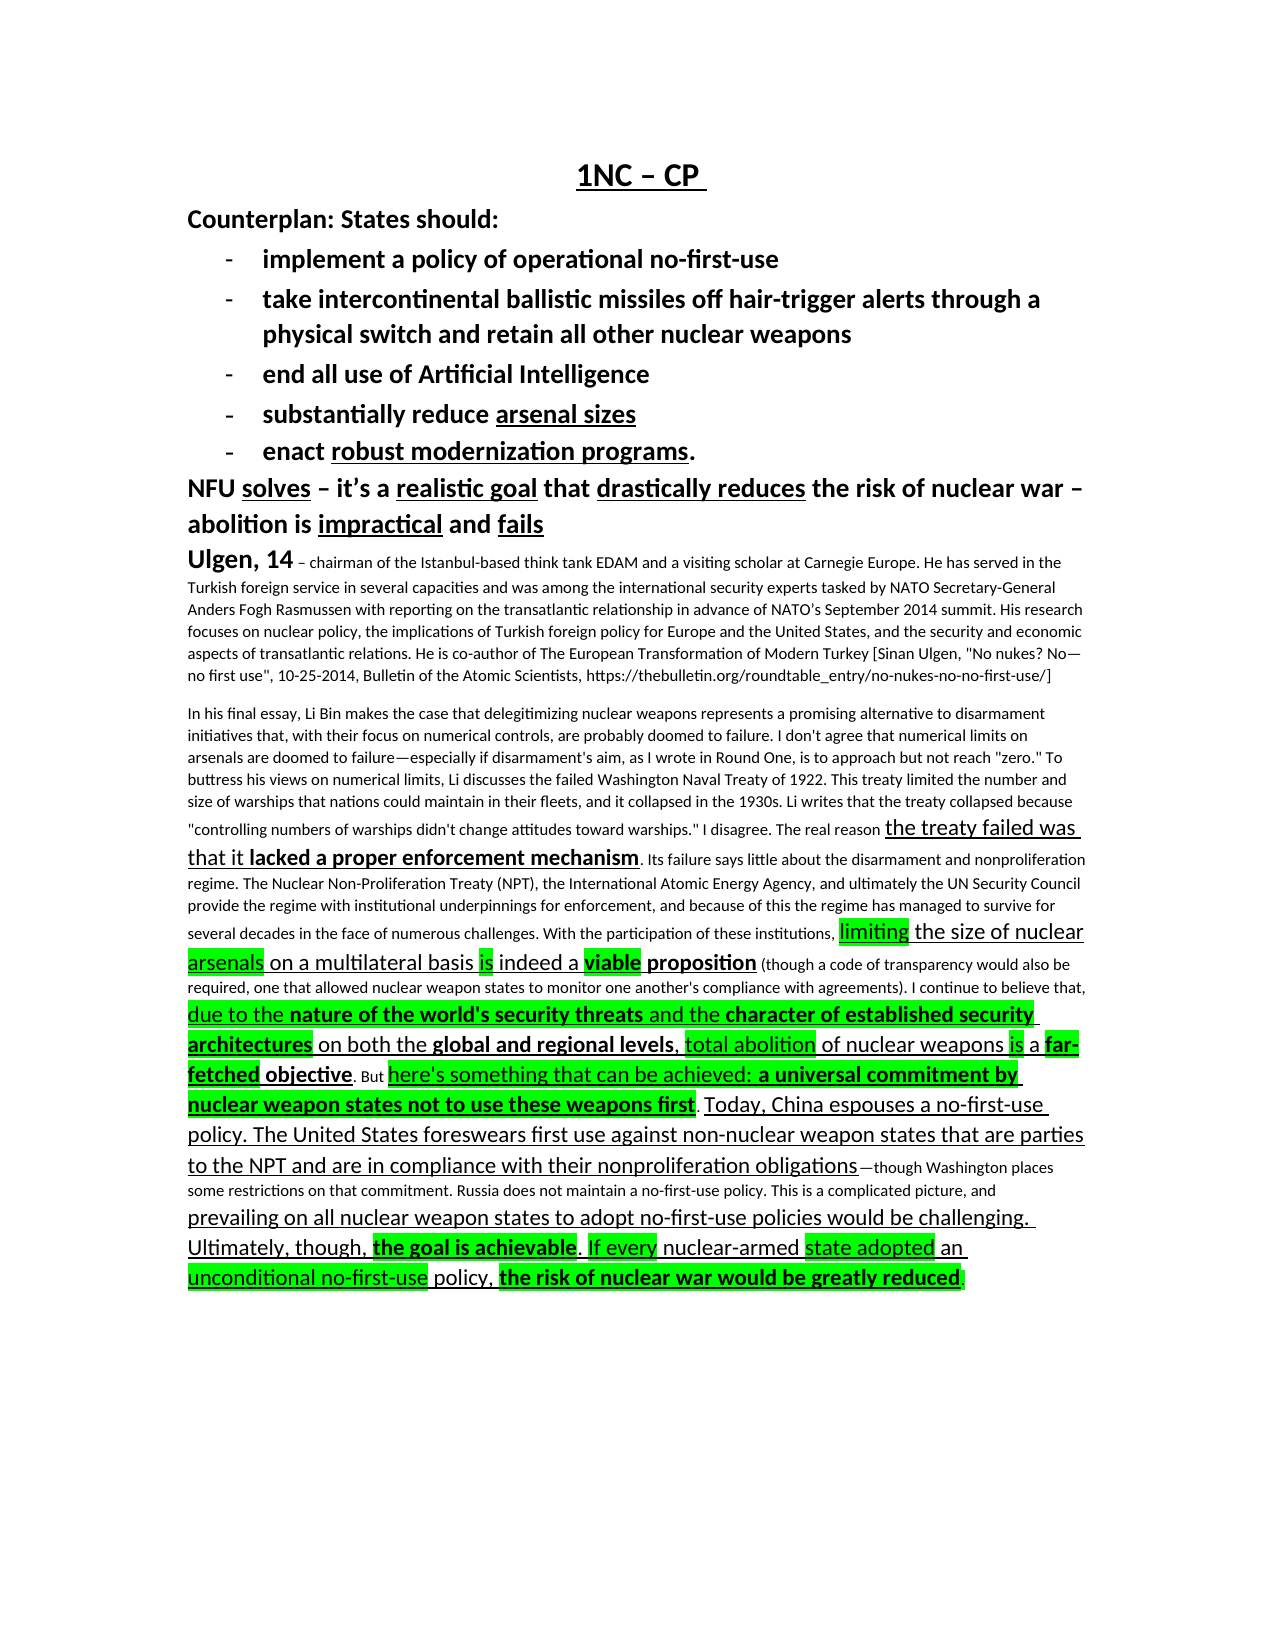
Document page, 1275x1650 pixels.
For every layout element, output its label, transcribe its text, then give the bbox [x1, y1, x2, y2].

subtitle substantially reduce arsenal sizes [225, 397, 1087, 430]
subtitle enact robust modernization programs. [225, 434, 1087, 467]
subtitle 1NC – CP [187, 154, 1087, 195]
subtitle implement a policy of operational no-first-use [225, 242, 1087, 275]
subtitle take intercontinental ballistic missiles off hair-trigger alerts through a physical switch and retain all other nuclear weapons [225, 282, 1087, 351]
subtitle NFU solves – it’s a realistic goal that drastically reduces the risk of nuclear war – abolition is impractical and fails [187, 471, 1087, 540]
subtitle end all use of Artificial Intelligence [225, 357, 1087, 390]
text Ulgen, 14 – chairman of the Istanbul-based think tank EDAM and a visiting scholar at Carnegie Europe. He has served in the Turkish foreign service in several capacities and was among the international security experts tasked by NATO Secretary-General Anders Fogh Rasmussen with reporting on the transatlantic relationship in advance of NATO’s September 2014 summit. His research focuses on nuclear policy, the implications of Turkish foreign policy for Europe and the United States, and the security and economic aspects of transatlantic relations. He is co-author of The European Transformation of Modern Turkey [Sinan Ulgen, "No nukes? No—no first use", 10-25-2014, Bulletin of the Atomic Scientists, https://thebulletin.org/roundtable_entry/no-nukes-no-no-first-use/] [187, 543, 1087, 685]
subtitle Counterplan: States should: [187, 202, 1087, 235]
text In his final essay, Li Bin makes the case that delegitimizing nuclear weapons represents a promising alternative to disarmament initiatives that, with their focus on numerical controls, are probably doomed to failure. I don't agree that numerical limits on arsenals are doomed to failure—especially if disarmament's aim, as I wrote in Round One, is to approach but not reach "zero." To buttress his views on numerical limits, Li discusses the failed Washington Naval Treaty of 1922. This treaty limited the number and size of warships that nations could maintain in their fleets, and it collapsed in the 1930s. Li writes that the treaty collapsed because "controlling numbers of warships didn't change attitudes toward warships." I disagree. The real reason the treaty failed was that it lacked a proper enforcement mechanism. Its failure says little about the disarmament and nonproliferation regime. The Nuclear Non-Proliferation Treaty (NPT), the International Atomic Energy Agency, and ultimately the UN Security Council provide the regime with institutional underpinnings for enforcement, and because of this the regime has managed to survive for several decades in the face of numerous challenges. With the participation of these institutions, limiting the size of nuclear arsenals on a multilateral basis is indeed a viable proposition (though a code of transparency would also be required, one that allowed nuclear weapon states to monitor one another's compliance with agreements). I continue to believe that, due to the nature of the world's security threats and the character of established security architectures on both the global and regional levels, total abolition of nuclear weapons is a far-fetched objective. But here's something that can be achieved: a universal commitment by nuclear weapon states not to use these weapons first. Today, China espouses a no-first-use policy. The United States foreswears first use against non-nuclear weapon states that are parties to the NPT and are in compliance with their nonproliferation obligations—though Washington places some restrictions on that commitment. Russia does not maintain a no-first-use policy. This is a complicated picture, and prevailing on all nuclear weapon states to adopt no-first-use policies would be challenging. Ultimately, though, the goal is achievable. If every nuclear-armed state adopted an unconditional no-first-use policy, the risk of nuclear war would be greatly reduced. [187, 703, 1087, 1291]
